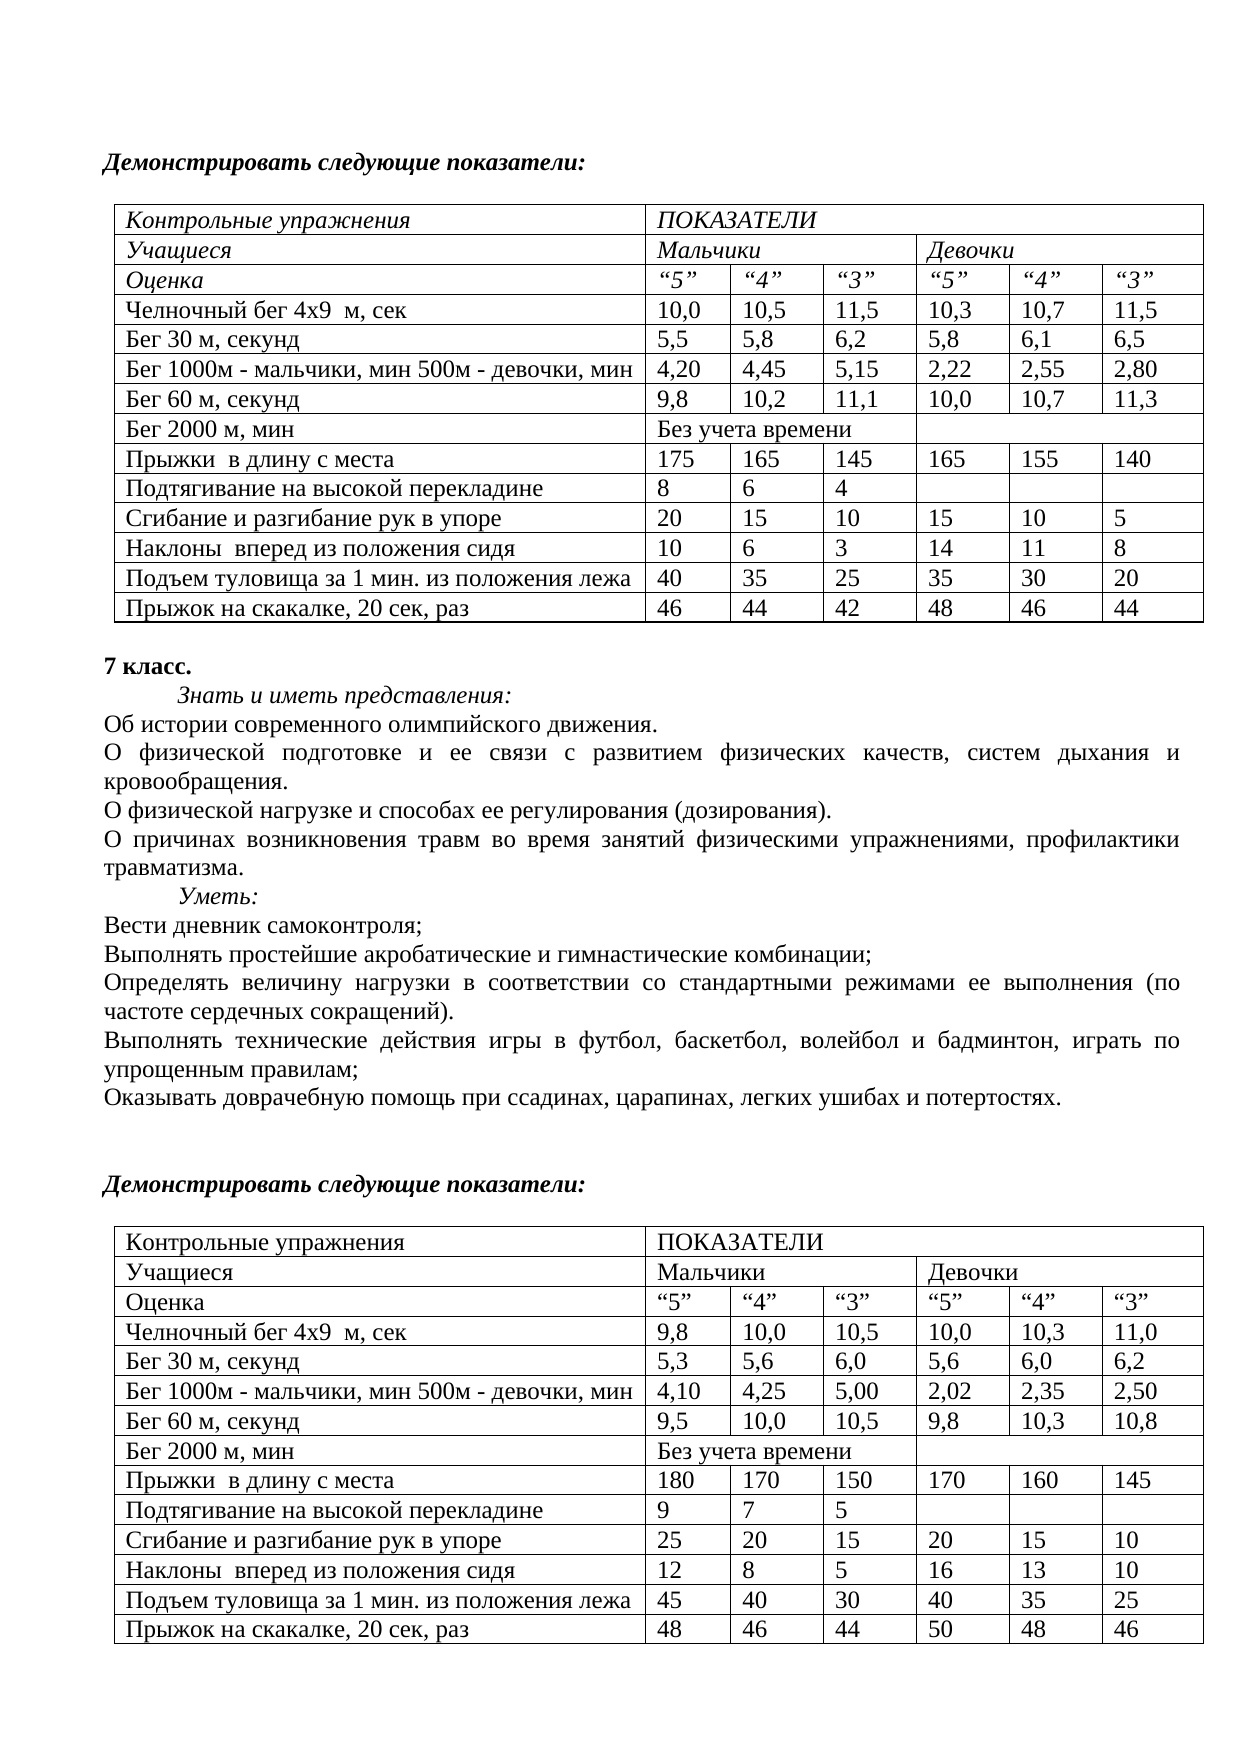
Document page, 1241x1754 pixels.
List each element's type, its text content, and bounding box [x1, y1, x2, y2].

table_cell 35 [917, 563, 1009, 592]
table_cell 2,02 [917, 1376, 1009, 1405]
text Демонстрировать следующие показатели: [103, 1169, 1181, 1197]
table_cell 10,7 [1010, 295, 1102, 323]
text Выполнять простейшие акробатические и гимнастические комбинации; [103, 939, 1181, 967]
table_cell 10,5 [824, 1406, 916, 1435]
table_cell 5 [824, 1555, 916, 1584]
table_cell Прыжок на скакалке, 20 сек, раз [115, 593, 645, 621]
table_cell 11,1 [824, 384, 916, 413]
table_cell 10,7 [1010, 384, 1102, 413]
table_cell Без учета времени [646, 1436, 916, 1464]
table_cell “4” [731, 1287, 823, 1316]
table_cell 5,15 [824, 354, 916, 383]
table_cell 9,8 [646, 1317, 730, 1345]
table_cell 165 [917, 444, 1009, 472]
table_cell 11 [1010, 533, 1102, 562]
table_cell 8 [646, 474, 730, 502]
table_cell 6,1 [1010, 325, 1102, 353]
table_cell 46 [1103, 1615, 1203, 1643]
table_cell 170 [917, 1466, 1009, 1494]
table_cell Учащиеся [115, 1257, 645, 1286]
table_cell Подъем туловища за 1 мин. из положения лежа [115, 1585, 645, 1613]
table_cell Бег 2000 м, мин [115, 1436, 645, 1464]
table_cell Сгибание и разгибание рук в упоре [115, 503, 645, 532]
text Знать и иметь представления: [103, 680, 1181, 709]
table_cell 48 [646, 1615, 730, 1643]
table_cell Прыжки в длину с места [115, 444, 645, 472]
table_cell “3” [824, 1287, 916, 1316]
table_cell 145 [824, 444, 916, 472]
table_cell Оценка [115, 1287, 645, 1316]
table_cell 25 [1103, 1585, 1203, 1613]
table_cell 10 [1010, 503, 1102, 532]
table_cell 6,2 [1103, 1346, 1203, 1375]
table_cell “5” [646, 265, 730, 294]
table_cell Бег 1000м - мальчики, мин 500м - девочки, мин [115, 354, 645, 383]
table_cell 5,6 [731, 1346, 823, 1375]
table_cell [917, 1495, 1009, 1524]
table_cell 15 [731, 503, 823, 532]
table_cell “3” [1103, 1287, 1203, 1316]
table_cell 30 [1010, 563, 1102, 592]
table_cell Бег 1000м - мальчики, мин 500м - девочки, мин [115, 1376, 645, 1405]
table_cell 10,0 [917, 384, 1009, 413]
table_cell 6,0 [824, 1346, 916, 1375]
table_header Контрольные упражнения [115, 205, 645, 234]
table_cell 9,8 [646, 384, 730, 413]
table_cell [1103, 1495, 1203, 1524]
table_cell 15 [917, 503, 1009, 532]
table_cell Сгибание и разгибание рук в упоре [115, 1525, 645, 1554]
table_cell “4” [731, 265, 823, 294]
table_cell 25 [824, 563, 916, 592]
table_cell Челночный бег 4x9 м, сек [115, 295, 645, 323]
table_cell 11,3 [1103, 384, 1203, 413]
table_cell 10,3 [917, 295, 1009, 323]
table_cell Мальчики [646, 235, 916, 264]
table_cell 5,8 [731, 325, 823, 353]
table_cell 16 [917, 1555, 1009, 1584]
table_cell [917, 474, 1009, 502]
table_cell 10 [1103, 1525, 1203, 1554]
table_cell 10,3 [1010, 1317, 1102, 1345]
table_cell Мальчики [646, 1257, 916, 1286]
table_cell 14 [917, 533, 1009, 562]
table_cell Бег 60 м, секунд [115, 384, 645, 413]
table_cell 35 [1010, 1585, 1102, 1613]
table_cell 46 [1010, 593, 1102, 621]
table_header Контрольные упражнения [115, 1227, 645, 1256]
table_cell 5,6 [917, 1346, 1009, 1375]
table_cell 10,0 [646, 295, 730, 323]
table_cell Учащиеся [115, 235, 645, 264]
table_cell 35 [731, 563, 823, 592]
table_cell 20 [646, 503, 730, 532]
text О физической нагрузке и способах ее регулирования (дозирования). [103, 795, 1181, 824]
table_cell 6 [731, 474, 823, 502]
table_cell [1103, 474, 1203, 502]
table_cell 2,55 [1010, 354, 1102, 383]
table_cell 4,10 [646, 1376, 730, 1405]
table_cell “4” [1010, 265, 1102, 294]
table_cell “5” [917, 265, 1009, 294]
table_cell 20 [917, 1525, 1009, 1554]
table_cell Девочки [917, 235, 1203, 264]
table_cell 6,0 [1010, 1346, 1102, 1375]
table_cell 4,20 [646, 354, 730, 383]
table_cell Прыжок на скакалке, 20 сек, раз [115, 1615, 645, 1643]
table_cell Бег 30 м, секунд [115, 325, 645, 353]
table_cell 45 [646, 1585, 730, 1613]
table_cell 42 [824, 593, 916, 621]
table_cell 15 [824, 1525, 916, 1554]
table_cell 5 [824, 1495, 916, 1524]
table_cell 10,0 [731, 1406, 823, 1435]
text Об истории современного олимпийского движения. [103, 709, 1181, 737]
table_cell 10 [824, 503, 916, 532]
table_cell 6,2 [824, 325, 916, 353]
table_cell Без учета времени [646, 414, 916, 443]
table_cell 40 [731, 1585, 823, 1613]
table_cell 10 [1103, 1555, 1203, 1584]
table_cell 44 [1103, 593, 1203, 621]
table_cell 4 [824, 474, 916, 502]
table_cell 150 [824, 1466, 916, 1494]
text Уметь: [103, 881, 1181, 910]
table_cell “5” [917, 1287, 1009, 1316]
table_cell Подтягивание на высокой перекладине [115, 474, 645, 502]
text Демонстрировать следующие показатели: [103, 147, 1181, 176]
table_cell 6,5 [1103, 325, 1203, 353]
table_cell 11,5 [1103, 295, 1203, 323]
table_cell 30 [824, 1585, 916, 1613]
table_cell 10,3 [1010, 1406, 1102, 1435]
table_cell 7 [731, 1495, 823, 1524]
table_cell 44 [731, 593, 823, 621]
table_cell 165 [731, 444, 823, 472]
table_cell Девочки [917, 1257, 1203, 1286]
table_cell Прыжки в длину с места [115, 1466, 645, 1494]
text Вести дневник самоконтроля; [103, 910, 1181, 939]
text О причинах возникновения травм во время занятий физическими упражнениями, профилактики травматизма. [103, 824, 1181, 881]
table_cell Наклоны вперед из положения сидя [115, 533, 645, 562]
table_cell Бег 30 м, секунд [115, 1346, 645, 1375]
table_cell 9,8 [917, 1406, 1009, 1435]
table_cell 6 [731, 533, 823, 562]
table_cell Наклоны вперед из положения сидя [115, 1555, 645, 1584]
table_cell “4” [1010, 1287, 1102, 1316]
table_cell 8 [731, 1555, 823, 1584]
table_cell 170 [731, 1466, 823, 1494]
table_cell “3” [824, 265, 916, 294]
table_cell Бег 60 м, секунд [115, 1406, 645, 1435]
table_cell 140 [1103, 444, 1203, 472]
table_cell Подъем туловища за 1 мин. из положения лежа [115, 563, 645, 592]
text Оказывать доврачебную помощь при ссадинах, царапинах, легких ушибах и потертостях. [103, 1082, 1181, 1111]
table_cell 155 [1010, 444, 1102, 472]
table_cell 4,45 [731, 354, 823, 383]
table_cell 20 [731, 1525, 823, 1554]
table_cell 180 [646, 1466, 730, 1494]
table_cell 160 [1010, 1466, 1102, 1494]
table_cell 40 [646, 563, 730, 592]
table_cell 10 [646, 533, 730, 562]
text 7 класс. [103, 651, 1181, 680]
table_cell 3 [824, 533, 916, 562]
table_cell [917, 414, 1203, 443]
table_cell Бег 2000 м, мин [115, 414, 645, 443]
table_header ПОКАЗАТЕЛИ [646, 1227, 1203, 1256]
table_cell 8 [1103, 533, 1203, 562]
table_cell 48 [917, 593, 1009, 621]
table_cell 5,3 [646, 1346, 730, 1375]
table_cell 44 [824, 1615, 916, 1643]
table_cell 10,0 [917, 1317, 1009, 1345]
table_cell Подтягивание на высокой перекладине [115, 1495, 645, 1524]
table_cell 5,5 [646, 325, 730, 353]
table_cell 5,8 [917, 325, 1009, 353]
table_cell 9 [646, 1495, 730, 1524]
table_cell 13 [1010, 1555, 1102, 1584]
table_cell 175 [646, 444, 730, 472]
table_cell 2,22 [917, 354, 1009, 383]
table_cell “3” [1103, 265, 1203, 294]
table_cell 12 [646, 1555, 730, 1584]
table_cell 10,0 [731, 1317, 823, 1345]
table_cell 10,8 [1103, 1406, 1203, 1435]
table_header ПОКАЗАТЕЛИ [646, 205, 1203, 234]
table_cell 145 [1103, 1466, 1203, 1494]
table_cell “5” [646, 1287, 730, 1316]
table_cell 4,25 [731, 1376, 823, 1405]
table_cell 40 [917, 1585, 1009, 1613]
table_cell 10,5 [824, 1317, 916, 1345]
table_cell 10,5 [731, 295, 823, 323]
table_cell 50 [917, 1615, 1009, 1643]
table_cell 46 [646, 593, 730, 621]
table_cell 2,35 [1010, 1376, 1102, 1405]
table_cell 46 [731, 1615, 823, 1643]
table_cell [1010, 474, 1102, 502]
table_cell 5,00 [824, 1376, 916, 1405]
table_cell [1010, 1495, 1102, 1524]
table_cell 11,5 [824, 295, 916, 323]
table_cell 25 [646, 1525, 730, 1554]
table_cell 10,2 [731, 384, 823, 413]
table_cell 2,50 [1103, 1376, 1203, 1405]
table_cell 9,5 [646, 1406, 730, 1435]
text Выполнять технические действия игры в футбол, баскетбол, волейбол и бадминтон, играть по упрощенным правилам; [103, 1025, 1181, 1082]
table_cell 5 [1103, 503, 1203, 532]
table_cell 15 [1010, 1525, 1102, 1554]
table_cell 11,0 [1103, 1317, 1203, 1345]
table_cell 48 [1010, 1615, 1102, 1643]
table_cell 2,80 [1103, 354, 1203, 383]
table_cell Челночный бег 4x9 м, сек [115, 1317, 645, 1345]
table_cell [917, 1436, 1203, 1464]
table_cell Оценка [115, 265, 645, 294]
table_cell 20 [1103, 563, 1203, 592]
text О физической подготовке и ее связи с развитием физических качеств, систем дыхания и кровообращения. [103, 737, 1181, 795]
text Определять величину нагрузки в соответствии со стандартными режимами ее выполнения (по частоте сердечных сокращений). [103, 967, 1181, 1025]
